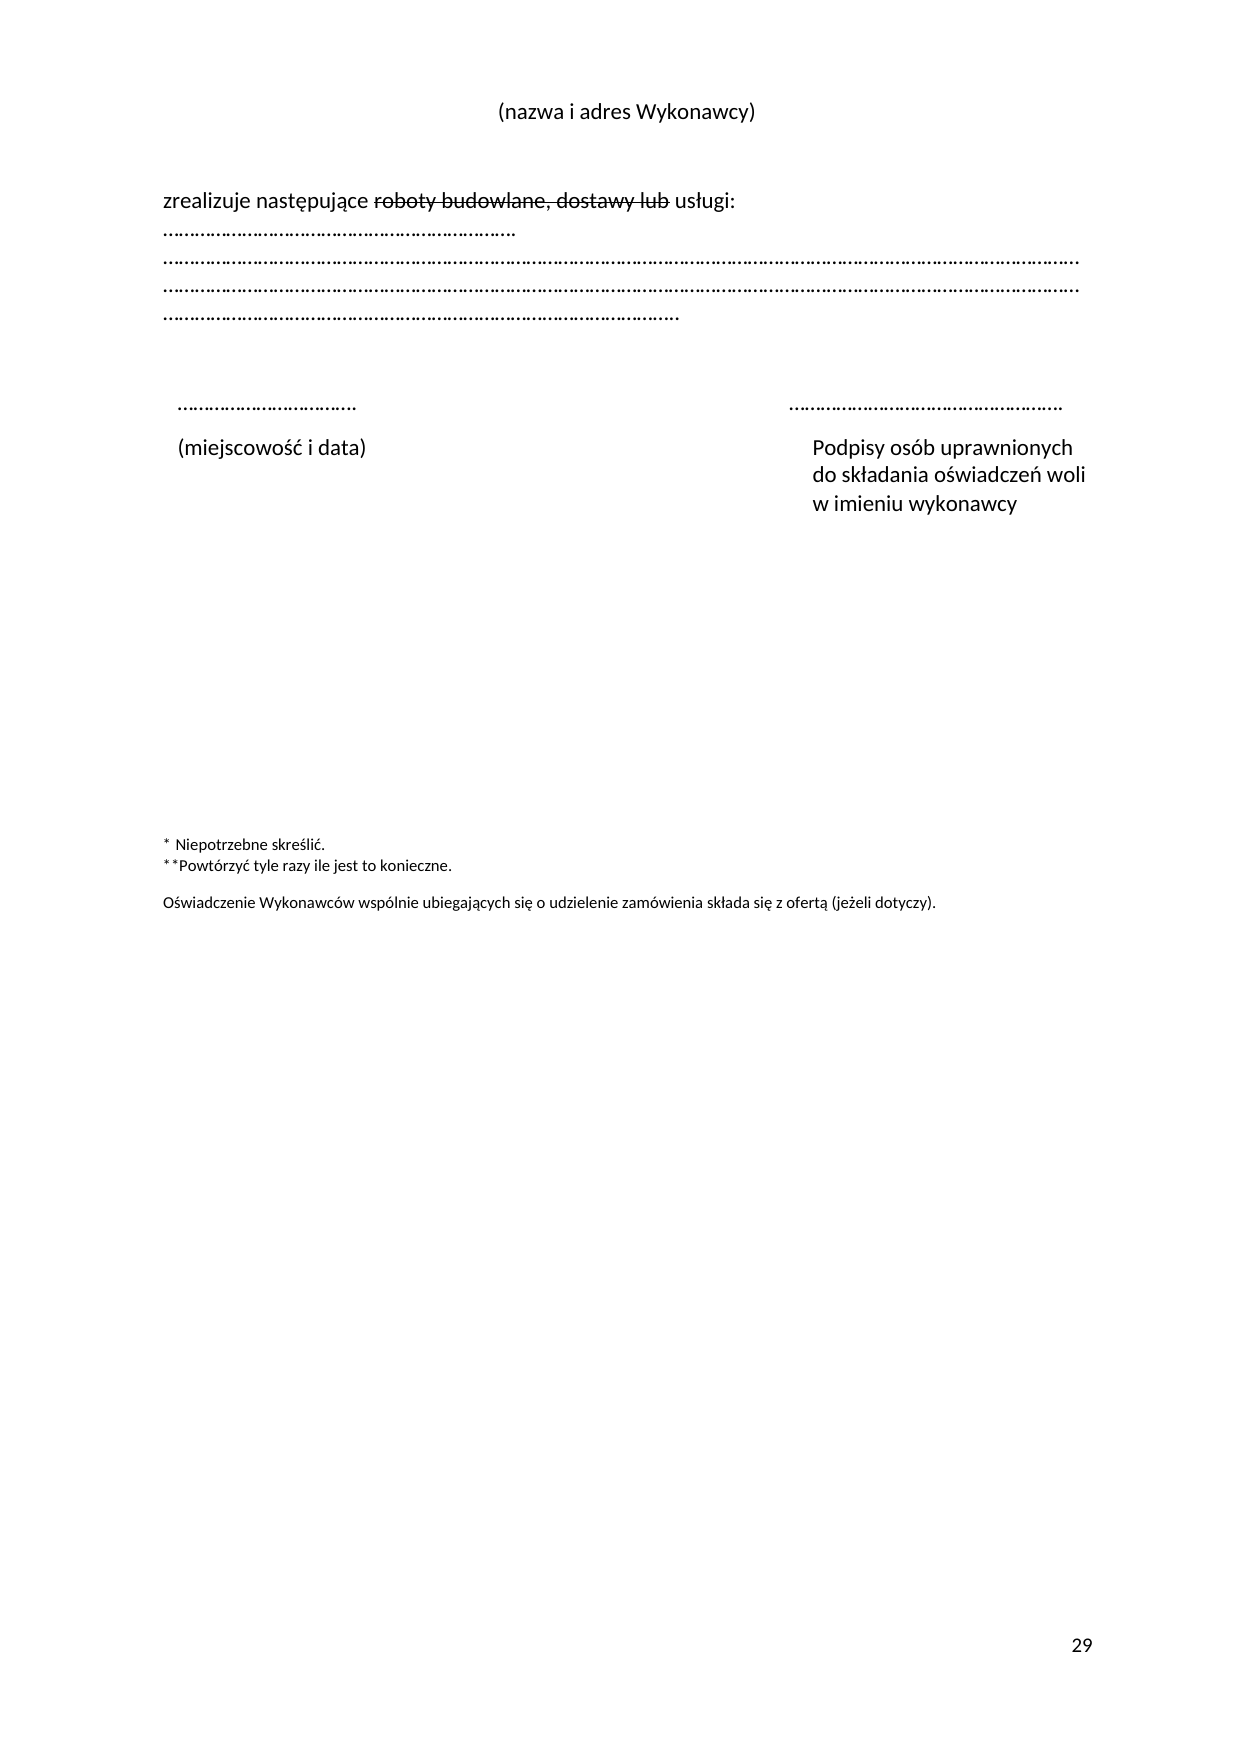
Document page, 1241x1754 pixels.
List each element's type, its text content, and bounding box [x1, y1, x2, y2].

list Niepotrzebne skreślić. [162, 835, 1092, 855]
text (nazwa i adres Wykonawcy) [162, 97, 1091, 125]
list **Powtórzyć tyle razy ile jest to konieczne. [162, 855, 1092, 875]
text ……………………………. ……………………………………………. [177, 388, 1092, 416]
text (miejscowość i data) Podpisy osób uprawnionych do składania oświadczeń woli w imieniu wykonawcy [177, 433, 1092, 517]
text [163, 186, 1092, 327]
text Oświadczenie Wykonawców wspólnie ubiegających się o udzielenie zamówienia składa się z ofertą (jeżeli dotyczy). [163, 892, 1092, 912]
